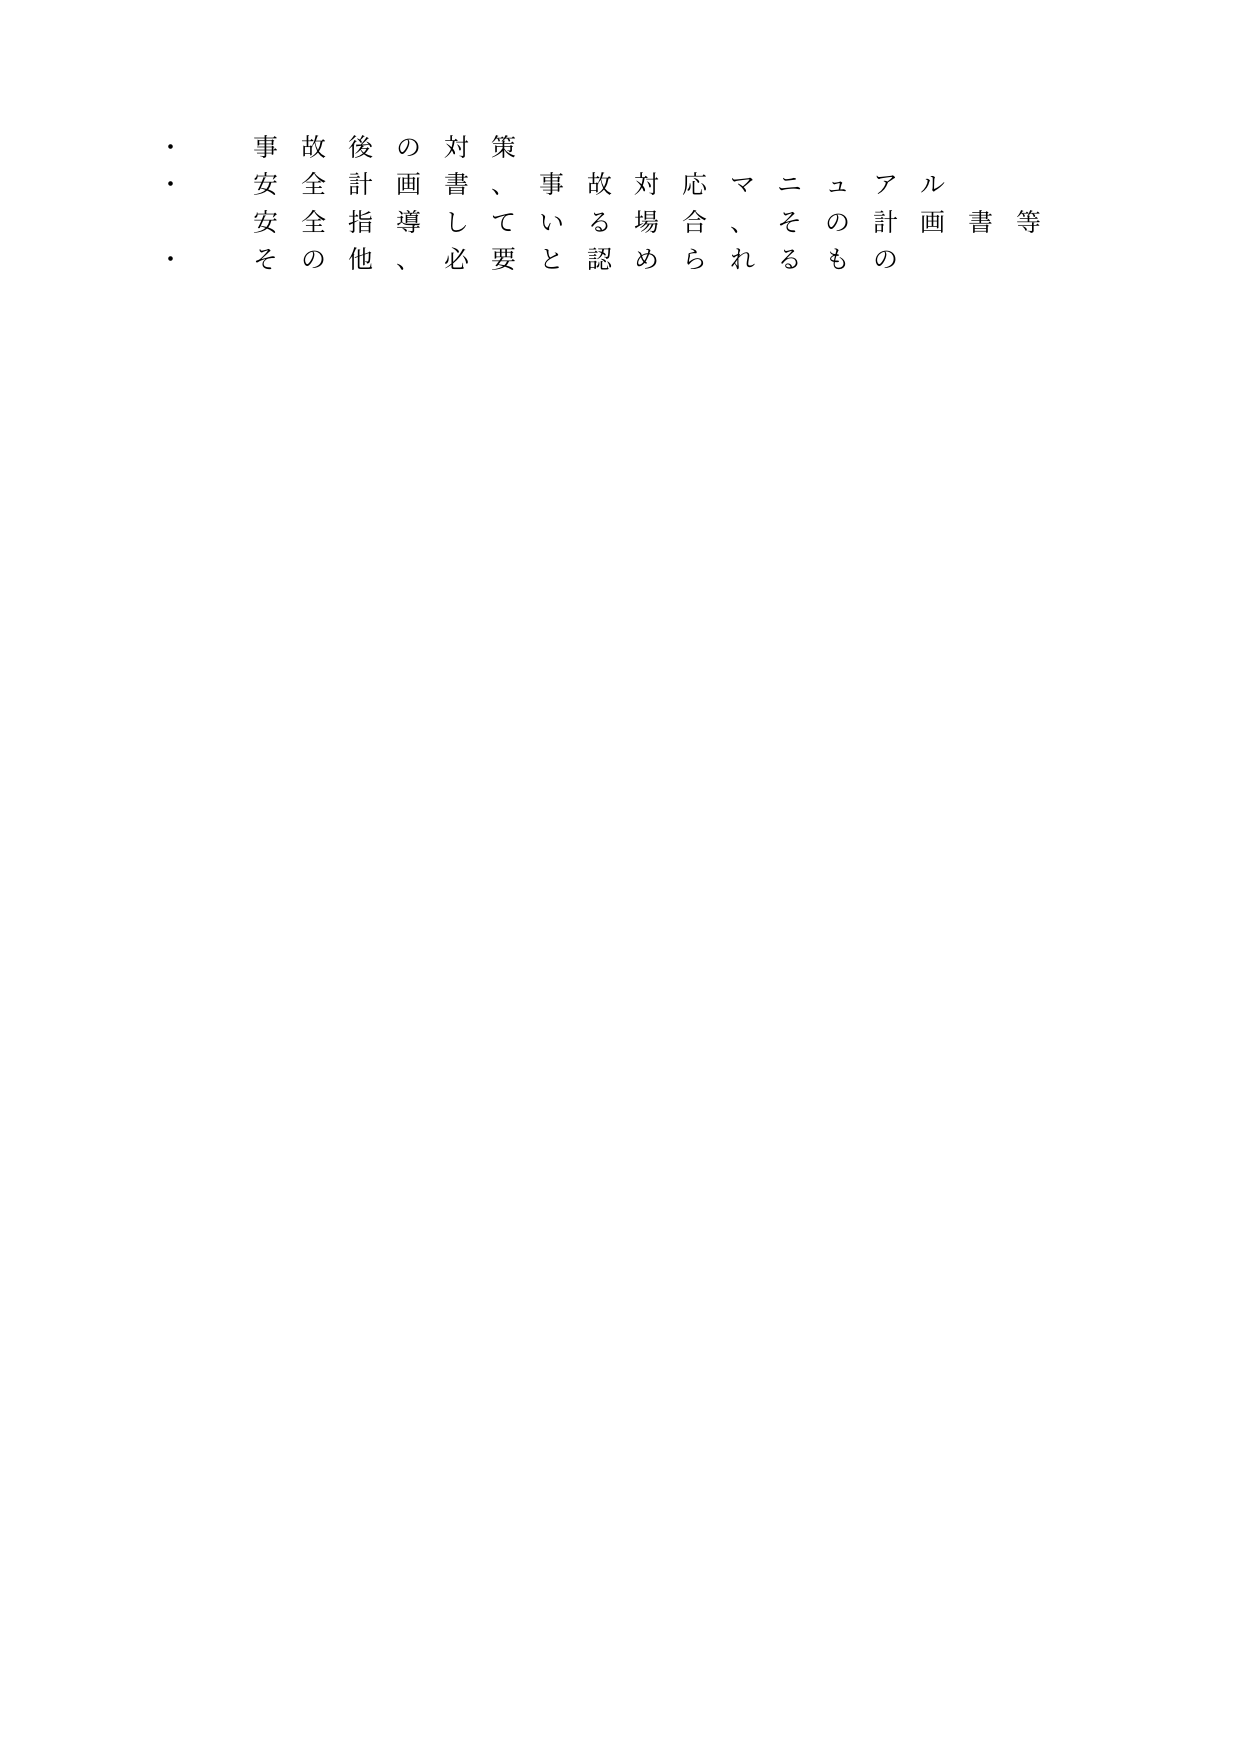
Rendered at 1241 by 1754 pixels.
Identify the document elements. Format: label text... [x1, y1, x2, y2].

text ・ 安全計画書、事故対応マニュアル [158, 164, 1112, 202]
text ・ その他、必要と認められるもの [158, 239, 1112, 277]
text 安全指導している場合、その計画書等 [158, 202, 1112, 239]
text ・ 事故後の対策 [158, 127, 1112, 164]
